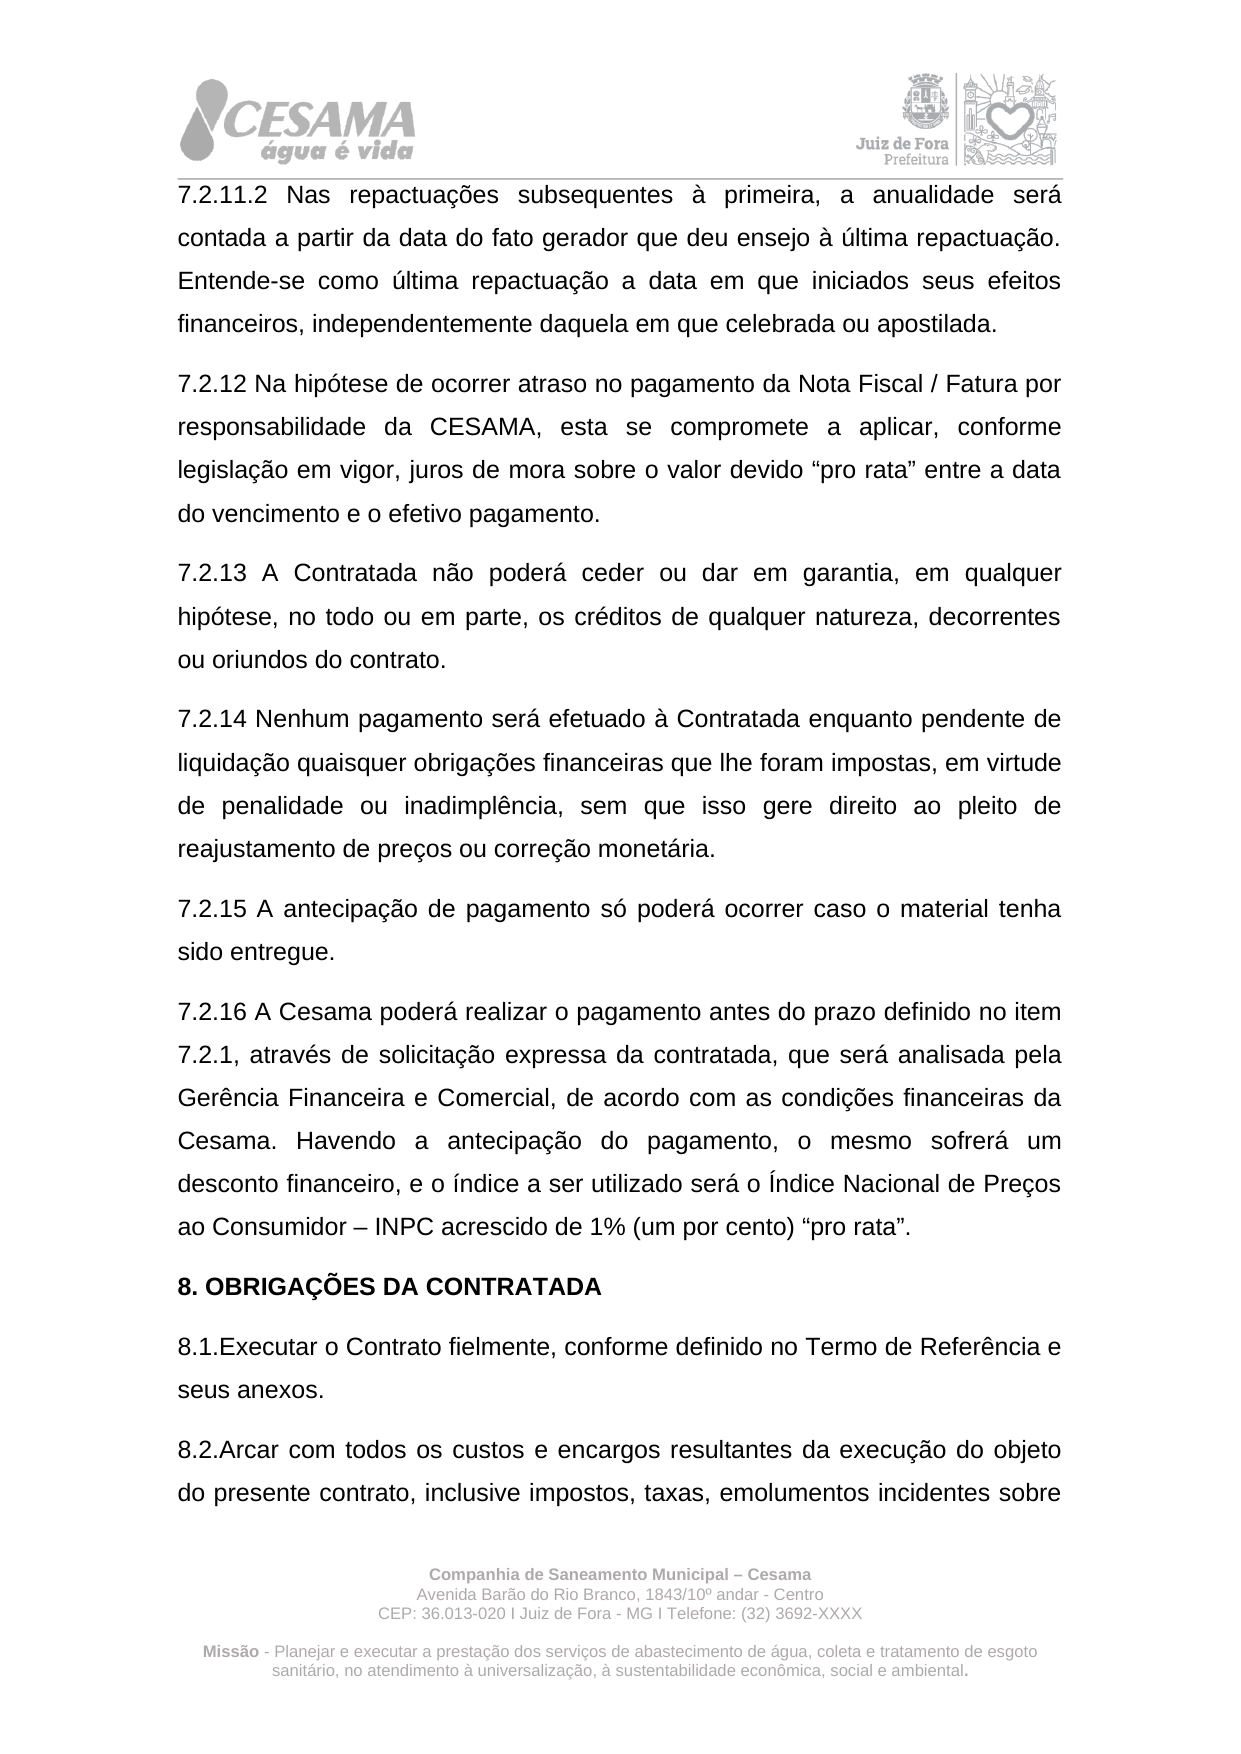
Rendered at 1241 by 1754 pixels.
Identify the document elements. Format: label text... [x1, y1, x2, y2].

text 8.1.Executar o Contrato fielmente, conforme definido no Termo de Referência e seus anexos. [177, 1332, 1063, 1403]
text 7.2.16 A Cesama poderá realizar o pagamento antes do prazo definido no item 7.2.1, através de solicitação expressa da contratada, que será analisada pela Gerência Financeira e Comercial, de acordo com as condições financeiras da Cesama. Havendo a antecipação do pagamento, o mesmo sofrerá um desconto financeiro, e o índice a ser utilizado será o Índice Nacional de Preços ao Consumidor – INPC acrescido de 1% (um por cento) “pro rata”. [177, 996, 1063, 1241]
text 7.2.11.2 Nas repactuações subsequentes à primeira, a anualidade será contada a partir da data do fato gerador que deu ensejo à última repactuação. Entende-se como última repactuação a data em que iniciados seus efeitos financeiros, independentemente daquela em que celebrada ou apostilada. [177, 180, 1063, 338]
text 8. OBRIGAÇÕES DA CONTRATADA [177, 1272, 1063, 1301]
text 7.2.14 Nenhum pagamento será efetuado à Contratada enquanto pendente de liquidação quaisquer obrigações financeiras que lhe foram impostas, em virtude de penalidade ou inadimplência, sem que isso gere direito ao pleito de reajustamento de preços ou correção monetária. [177, 704, 1063, 862]
text 7.2.15 A antecipação de pagamento só poderá ocorrer caso o material tenha sido entregue. [177, 893, 1063, 965]
text 7.2.13 A Contratada não poderá ceder ou dar em garantia, em qualquer hipótese, no todo ou em parte, os créditos de qualquer natureza, decorrentes ou oriundos do contrato. [177, 558, 1063, 673]
picture [177, 73, 1064, 180]
text 7.2.12 Na hipótese de ocorrer atraso no pagamento da Nota Fiscal / Fatura por responsabilidade da CESAMA, esta se compromete a aplicar, conforme legislação em vigor, juros de mora sobre o valor devido “pro rata” entre a data do vencimento e o efetivo pagamento. [177, 369, 1063, 527]
